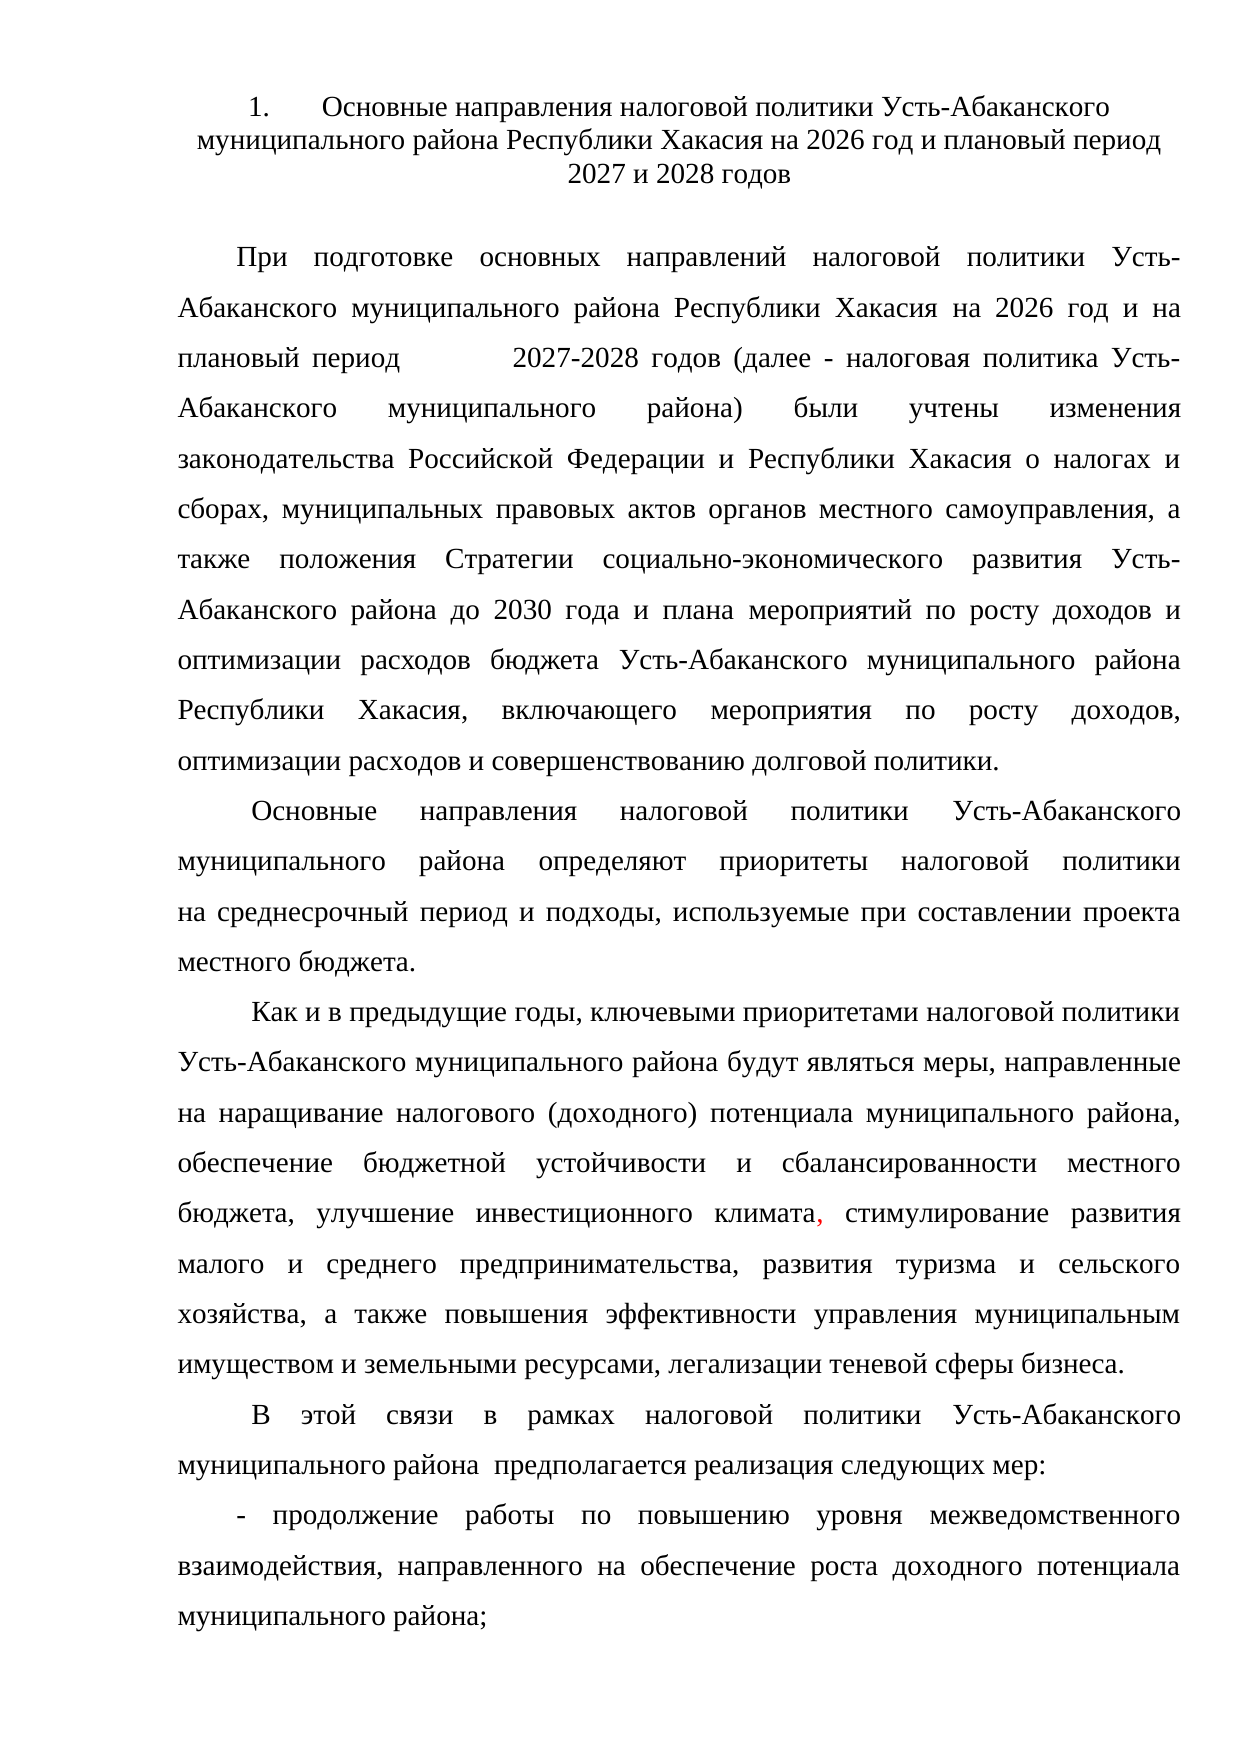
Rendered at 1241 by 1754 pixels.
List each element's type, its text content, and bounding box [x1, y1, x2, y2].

text В этой связи в рамках налоговой политики Усть-Абаканского муниципального района предполагается реализация следующих мер: [177, 1397, 1181, 1481]
text При подготовке основных направлений налоговой политики Усть-Абаканского муниципального района Республики Хакасия на 2026 год и на плановый период 2027-2028 годов (далее - налоговая политика Усть-Абаканского муниципального района) были учтены изменения законодательства Российской Федерации и Республики Хакасия о налогах и сборах, муниципальных правовых актов органов местного самоуправления, а также положения Стратегии социально-экономического развития Усть-Абаканского района до 2030 года и плана мероприятий по росту доходов и оптимизации расходов бюджета Усть-Абаканского муниципального района Республики Хакасия, включающего мероприятия по росту доходов, оптимизации расходов и совершенствованию долговой политики. [177, 239, 1181, 776]
text Как и в предыдущие годы, ключевыми приоритетами налоговой политики Усть-Абаканского муниципального района будут являться меры, направленные на наращивание налогового (доходного) потенциала муниципального района, обеспечение бюджетной устойчивости и сбалансированности местного бюджета, улучшение инвестиционного климата, стимулирование развития малого и среднего предпринимательства, развития туризма и сельского хозяйства, а также повышения эффективности управления муниципальным имуществом и земельными ресурсами, легализации теневой сферы бизнеса. [177, 994, 1181, 1380]
text Основные направления налоговой политики Усть-Абаканского муниципального района определяют приоритеты налоговой политики на среднесрочный период и подходы, используемые при составлении проекта местного бюджета. [177, 793, 1181, 977]
list Основные направления налоговой политики Усть-Абаканского муниципального района Республики Хакасия на 2026 год и плановый период 2027 и 2028 годов [177, 89, 1181, 189]
text - продолжение работы по повышению уровня межведомственного взаимодействия, направленного на обеспечение роста доходного потенциала муниципального района; [177, 1497, 1181, 1632]
